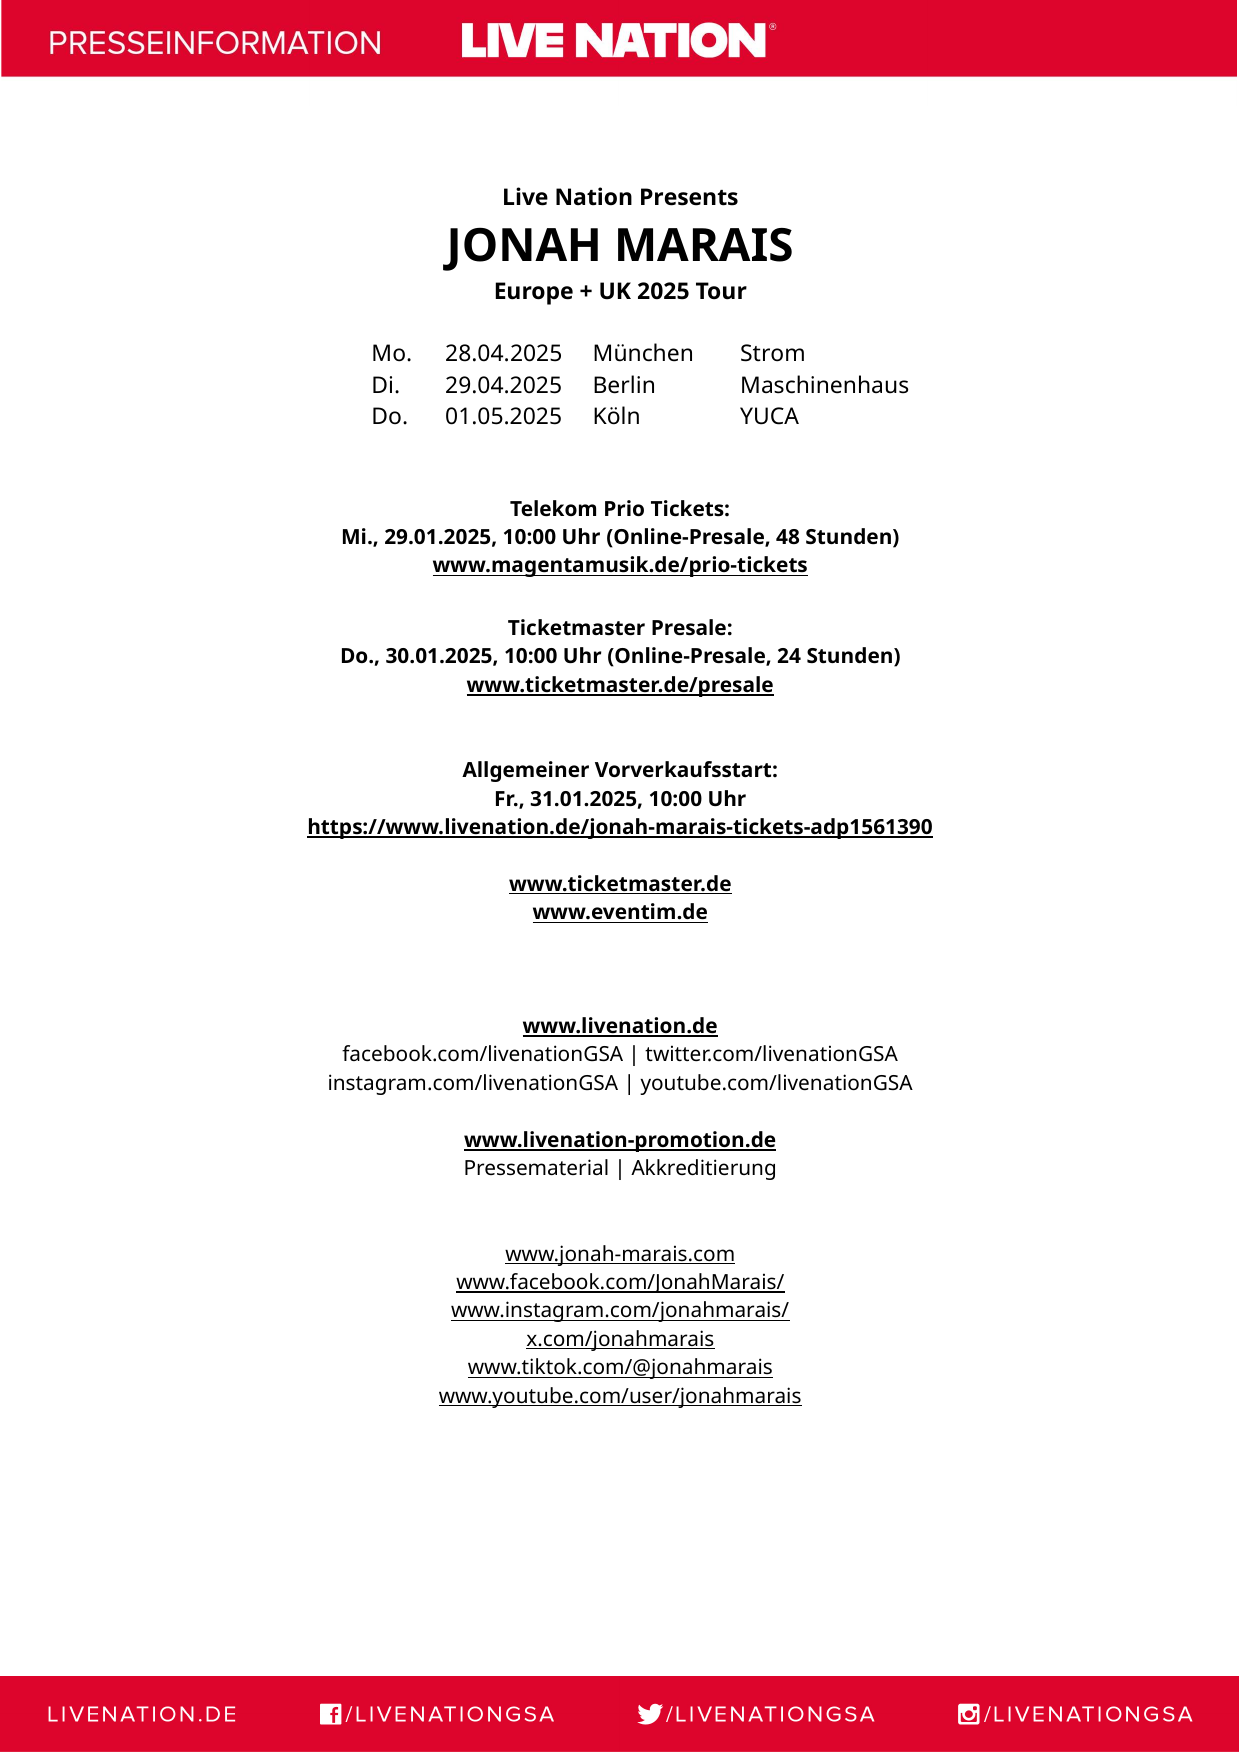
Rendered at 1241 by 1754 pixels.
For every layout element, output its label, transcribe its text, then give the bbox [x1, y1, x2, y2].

text www.ticketmaster.de www.eventim.de [150, 869, 1090, 926]
text Pressematerial | Akkreditierung [150, 1153, 1090, 1182]
text www.youtube.com/user/jonahmarais [150, 1381, 1090, 1409]
text Do., 30.01.2025, 10:00 Uhr (Online-Presale, 24 Stunden) [150, 641, 1090, 670]
text Europe + UK 2025 Tour [150, 275, 1090, 306]
text www.instagram.com/jonahmarais/ [150, 1296, 1090, 1324]
text www.tiktok.com/@jonahmarais [150, 1352, 1090, 1381]
text instagram.com/livenationGSA | youtube.com/livenationGSA [150, 1068, 1090, 1096]
picture [0, 1676, 1239, 1752]
text Fr., 31.01.2025, 10:00 Uhr [150, 784, 1090, 812]
text www.livenation.de facebook.com/livenationGSA | twitter.com/livenationGSA [150, 1011, 1090, 1068]
text www.livenation-promotion.de [150, 1125, 1090, 1153]
text https://www.livenation.de/jonah-marais-tickets-adp1561390 [150, 812, 1090, 841]
text Live Nation Presents [150, 181, 1090, 212]
text Ticketmaster Presale: [150, 613, 1090, 641]
subtitle www.ticketmaster.de/presale [150, 670, 1090, 698]
text Di. 29.04.2025 Berlin Maschinenhaus [297, 369, 1090, 400]
text Mo. 28.04.2025 München Strom [297, 337, 1090, 369]
text JONAH MARAIS [150, 212, 1090, 275]
text x.com/jonahmarais [150, 1324, 1090, 1352]
text Do. 01.05.2025 Köln YUCA [297, 400, 1090, 431]
subtitle Telekom Prio Tickets: [150, 494, 1090, 522]
subtitle Allgemeiner Vorverkaufsstart: [150, 755, 1090, 784]
text Mi., 29.01.2025, 10:00 Uhr (Online-Presale, 48 Stunden) www.magentamusik.de/prio-tickets [150, 522, 1090, 579]
text www.jonah-marais.com [150, 1239, 1090, 1267]
picture [1, 0, 1237, 106]
text www.facebook.com/JonahMarais/ [150, 1267, 1090, 1296]
